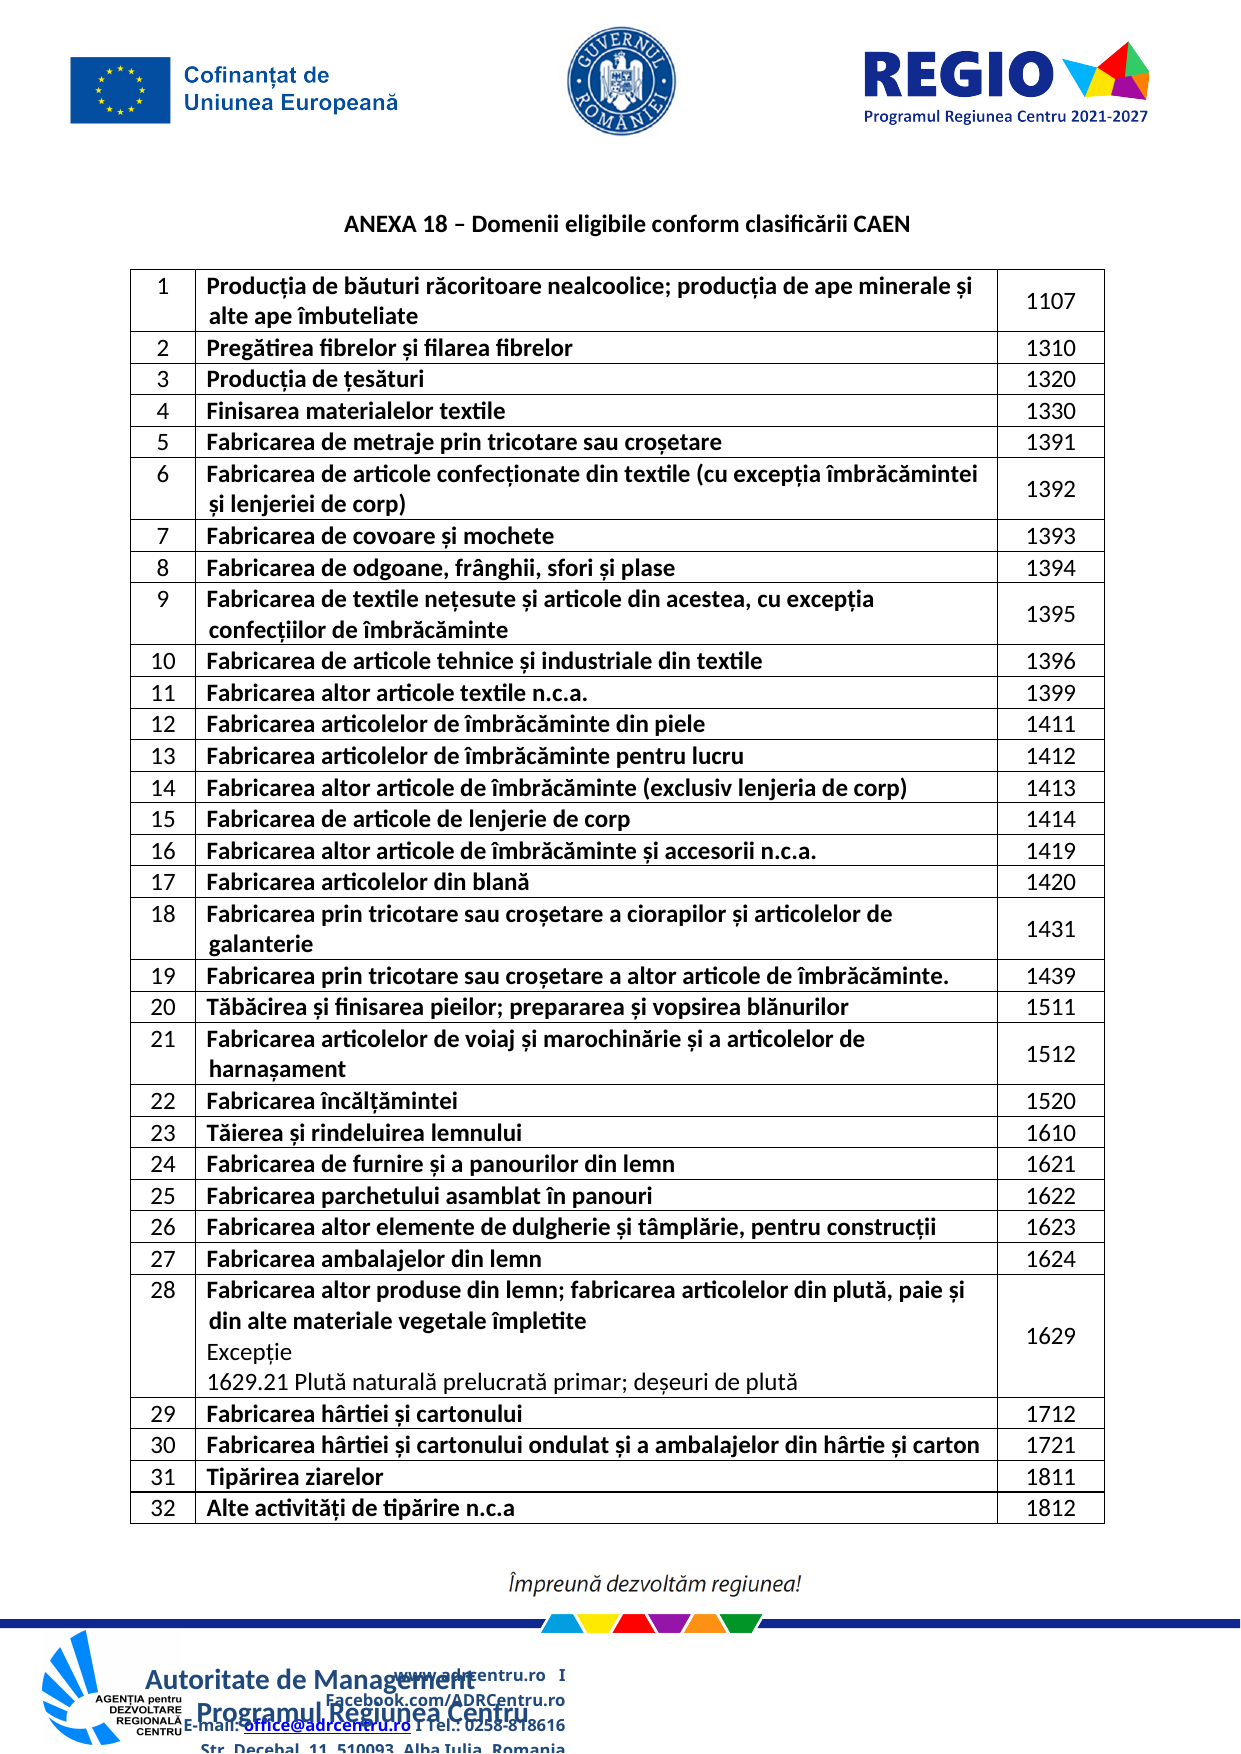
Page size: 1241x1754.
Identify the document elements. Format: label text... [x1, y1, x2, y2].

table_cell 29 [131, 1398, 195, 1428]
table_cell Producția de țesături [196, 364, 997, 394]
table_cell Fabricarea încălţămintei [196, 1085, 997, 1116]
table_cell 1413 [998, 772, 1104, 802]
table_cell 2 [131, 332, 195, 362]
picture [574, 1614, 1241, 1633]
picture [864, 41, 1150, 125]
table_cell 1512 [998, 1023, 1104, 1084]
table_cell 10 [131, 645, 195, 676]
table_cell 1622 [998, 1180, 1104, 1210]
table_cell 1629 [998, 1275, 1104, 1397]
table_cell Tăbăcirea şi finisarea pieilor; prepararea şi vopsirea blănurilor [196, 992, 997, 1022]
table_cell 11 [131, 677, 195, 707]
table_cell 1392 [998, 458, 1104, 519]
table_cell 19 [131, 960, 195, 991]
text ANEXA 18 – Domenii eligibile conform clasificării CAEN [130, 208, 1125, 238]
table_cell Fabricarea altor articole de îmbrăcăminte şi accesorii n.c.a. [196, 835, 997, 865]
table_cell Fabricarea de furnire și a panourilor din lemn [196, 1148, 997, 1179]
table_cell 1439 [998, 960, 1104, 991]
table_cell 22 [131, 1085, 195, 1116]
table_cell 23 [131, 1117, 195, 1147]
table_cell Fabricarea de covoare și mochete [196, 520, 997, 551]
table_cell 1399 [998, 677, 1104, 707]
table_cell 1420 [998, 866, 1104, 897]
table_cell 3 [131, 364, 195, 394]
table_cell 1320 [998, 364, 1104, 394]
table_cell Fabricarea de odgoane, frânghii, sfori și plase [196, 552, 997, 582]
table_cell Fabricarea prin tricotare sau croşetare a altor articole de îmbrăcăminte. [196, 960, 997, 991]
table_cell 27 [131, 1243, 195, 1273]
table_cell Fabricarea articolelor de voiaj şi marochinărie şi a articolelor de harnaşament [196, 1023, 997, 1084]
table_cell Fabricarea de articole tehnice și industriale din textile [196, 645, 997, 676]
table_cell 15 [131, 803, 195, 834]
table_cell 13 [131, 740, 195, 771]
table_cell Fabricarea hârtiei și cartonului [196, 1398, 997, 1428]
table_cell 1431 [998, 898, 1104, 959]
table_cell 25 [131, 1180, 195, 1210]
table_cell 1330 [998, 395, 1104, 426]
table_cell 1610 [998, 1117, 1104, 1147]
table_cell Fabricarea articolelor de îmbrăcăminte pentru lucru [196, 740, 997, 771]
table_cell Fabricarea parchetului asamblat în panouri [196, 1180, 997, 1210]
picture [547, 0, 692, 154]
table_cell 12 [131, 709, 195, 739]
table_cell 1411 [998, 709, 1104, 739]
table_cell 1393 [998, 520, 1104, 551]
table_cell Tăierea și rindeluirea lemnului [196, 1117, 997, 1147]
table_cell 24 [131, 1148, 195, 1179]
table_cell 1712 [998, 1398, 1104, 1428]
table_cell 1812 [998, 1493, 1104, 1523]
table_cell Fabricarea de articole de lenjerie de corp [196, 803, 997, 834]
table_cell 20 [131, 992, 195, 1022]
table_cell 5 [131, 427, 195, 457]
table_cell 28 [131, 1275, 195, 1397]
table_cell Fabricarea de metraje prin tricotare sau croșetare [196, 427, 997, 457]
table_cell 1811 [998, 1461, 1104, 1491]
table_cell Fabricarea articolelor din blană [196, 866, 997, 897]
table_cell 16 [131, 835, 195, 865]
table_cell Fabricarea ambalajelor din lemn [196, 1243, 997, 1273]
table_cell Fabricarea altor articole textile n.c.a. [196, 677, 997, 707]
picture [0, 1614, 550, 1745]
table_cell 30 [131, 1429, 195, 1460]
table_cell Fabricarea hârtiei şi cartonului ondulat şi a ambalajelor din hârtie şi carton [196, 1429, 997, 1460]
table_cell 1721 [998, 1429, 1104, 1460]
table_cell 6 [131, 458, 195, 519]
table_cell Fabricarea de articole confecționate din textile (cu excepția îmbrăcămintei și lenjeriei de corp) [196, 458, 997, 519]
table_header 1 [131, 270, 195, 331]
table_cell 31 [131, 1461, 195, 1491]
table_cell 26 [131, 1211, 195, 1242]
table_cell 14 [131, 772, 195, 802]
table_cell 1391 [998, 427, 1104, 457]
table_cell 1520 [998, 1085, 1104, 1116]
table_header Producția de băuturi răcoritoare nealcoolice; producția de ape minerale și alte ape îmbuteliate [196, 270, 997, 331]
table_cell Fabricarea altor elemente de dulgherie și tâmplărie, pentru construcții [196, 1211, 997, 1242]
table_cell 1310 [998, 332, 1104, 362]
table_cell 1414 [998, 803, 1104, 834]
table_cell 1395 [998, 583, 1104, 644]
table_cell Pregătirea fibrelor și filarea fibrelor [196, 332, 997, 362]
table_cell 1511 [998, 992, 1104, 1022]
table_cell Fabricarea de textile nețesute și articole din acestea, cu excepția confecțiilor de îmbrăcăminte [196, 583, 997, 644]
table_cell 21 [131, 1023, 195, 1084]
table_header 1107 [998, 270, 1104, 331]
table_cell Fabricarea altor articole de îmbrăcăminte (exclusiv lenjeria de corp) [196, 772, 997, 802]
table_cell 1396 [998, 645, 1104, 676]
picture [495, 1571, 814, 1597]
table_cell 32 [131, 1493, 195, 1523]
table_cell Alte activități de tipărire n.c.a [196, 1493, 997, 1523]
table_cell Fabricarea articolelor de îmbrăcăminte din piele [196, 709, 997, 739]
table_cell 1623 [998, 1211, 1104, 1242]
table_cell 1624 [998, 1243, 1104, 1273]
table_cell 1419 [998, 835, 1104, 865]
table_cell 1621 [998, 1148, 1104, 1179]
table_cell Finisarea materialelor textile [196, 395, 997, 426]
table_cell 7 [131, 520, 195, 551]
table_cell Fabricarea prin tricotare sau croşetare a ciorapilor şi articolelor de galanterie [196, 898, 997, 959]
table_cell 9 [131, 583, 195, 644]
picture [66, 53, 425, 128]
table_cell Fabricarea altor produse din lemn; fabricarea articolelor din plută, paie și din alte materiale vegetale împletite Excepție 1629.21 Plută naturală prelucrată primar; deşeuri de plută [196, 1275, 997, 1397]
table_cell Tipărirea ziarelor [196, 1461, 997, 1491]
table_cell 18 [131, 898, 195, 959]
table_cell 17 [131, 866, 195, 897]
table_cell 4 [131, 395, 195, 426]
table_cell 1412 [998, 740, 1104, 771]
table_cell 1394 [998, 552, 1104, 582]
table_cell 8 [131, 552, 195, 582]
